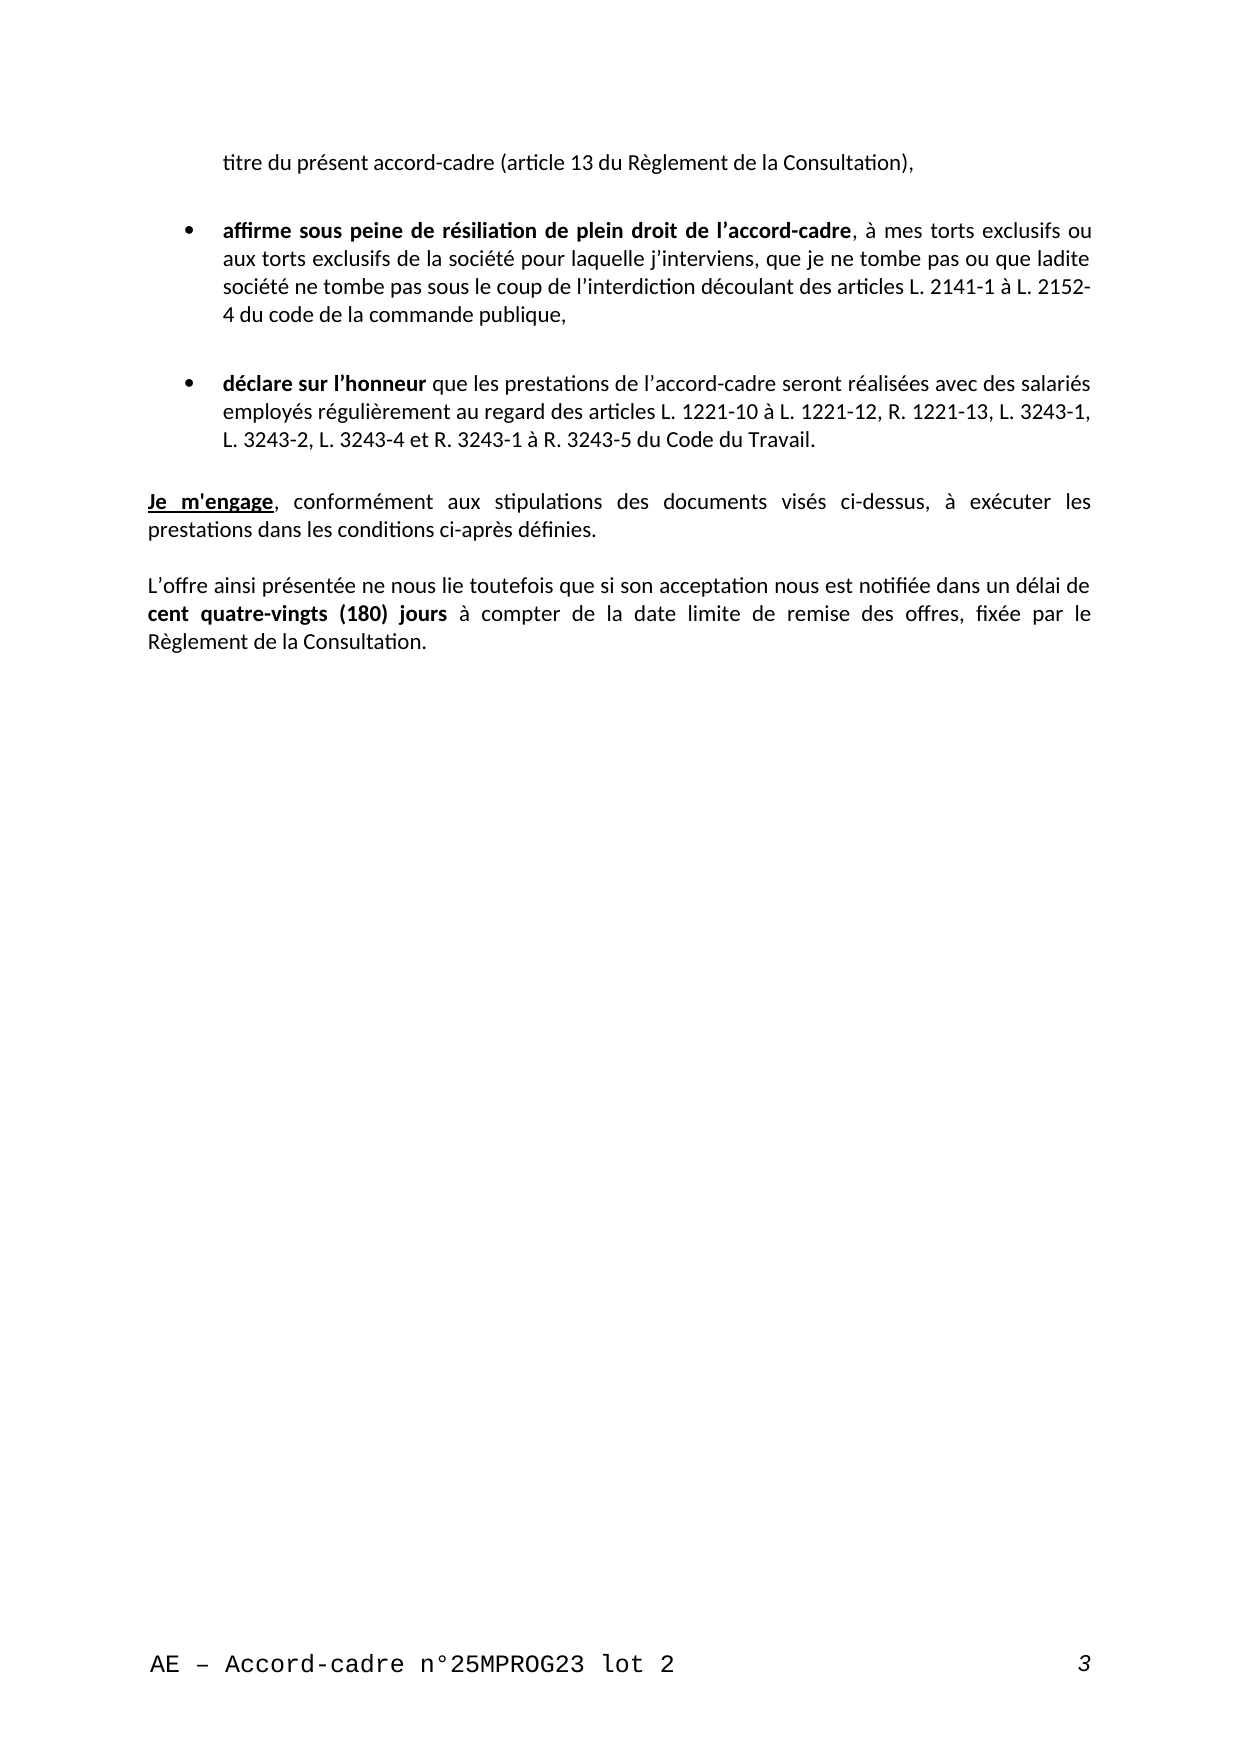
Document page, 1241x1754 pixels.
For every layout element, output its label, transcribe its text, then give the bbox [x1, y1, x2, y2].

text Je m'engage, conformément aux stipulations des documents visés ci-dessus, à exécuter les prestations dans les conditions ci-après définies. [148, 487, 1093, 543]
list affirme sous peine de résiliation de plein droit de l’accord-cadre, à mes torts exclusifs ou aux torts exclusifs de la société pour laquelle j’interviens, que je ne tombe pas ou que ladite société ne tombe pas sous le coup de l’interdiction découlant des articles L. 2141-1 à L. 2152-4 du code de la commande publique, [185, 216, 1093, 328]
text L’offre ainsi présentée ne nous lie toutefois que si son acceptation nous est notifiée dans un délai de cent quatre-vingts (180) jours à compter de la date limite de remise des offres, fixée par le Règlement de la Consultation. [148, 571, 1093, 655]
list déclare sur l’honneur que les prestations de l’accord-cadre seront réalisées avec des salariés employés régulièrement au regard des articles L. 1221-10 à L. 1221-12, R. 1221-13, L. 3243-1, L. 3243-2, L. 3243-4 et R. 3243-1 à R. 3243-5 du Code du Travail. [185, 369, 1093, 453]
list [185, 148, 1093, 176]
